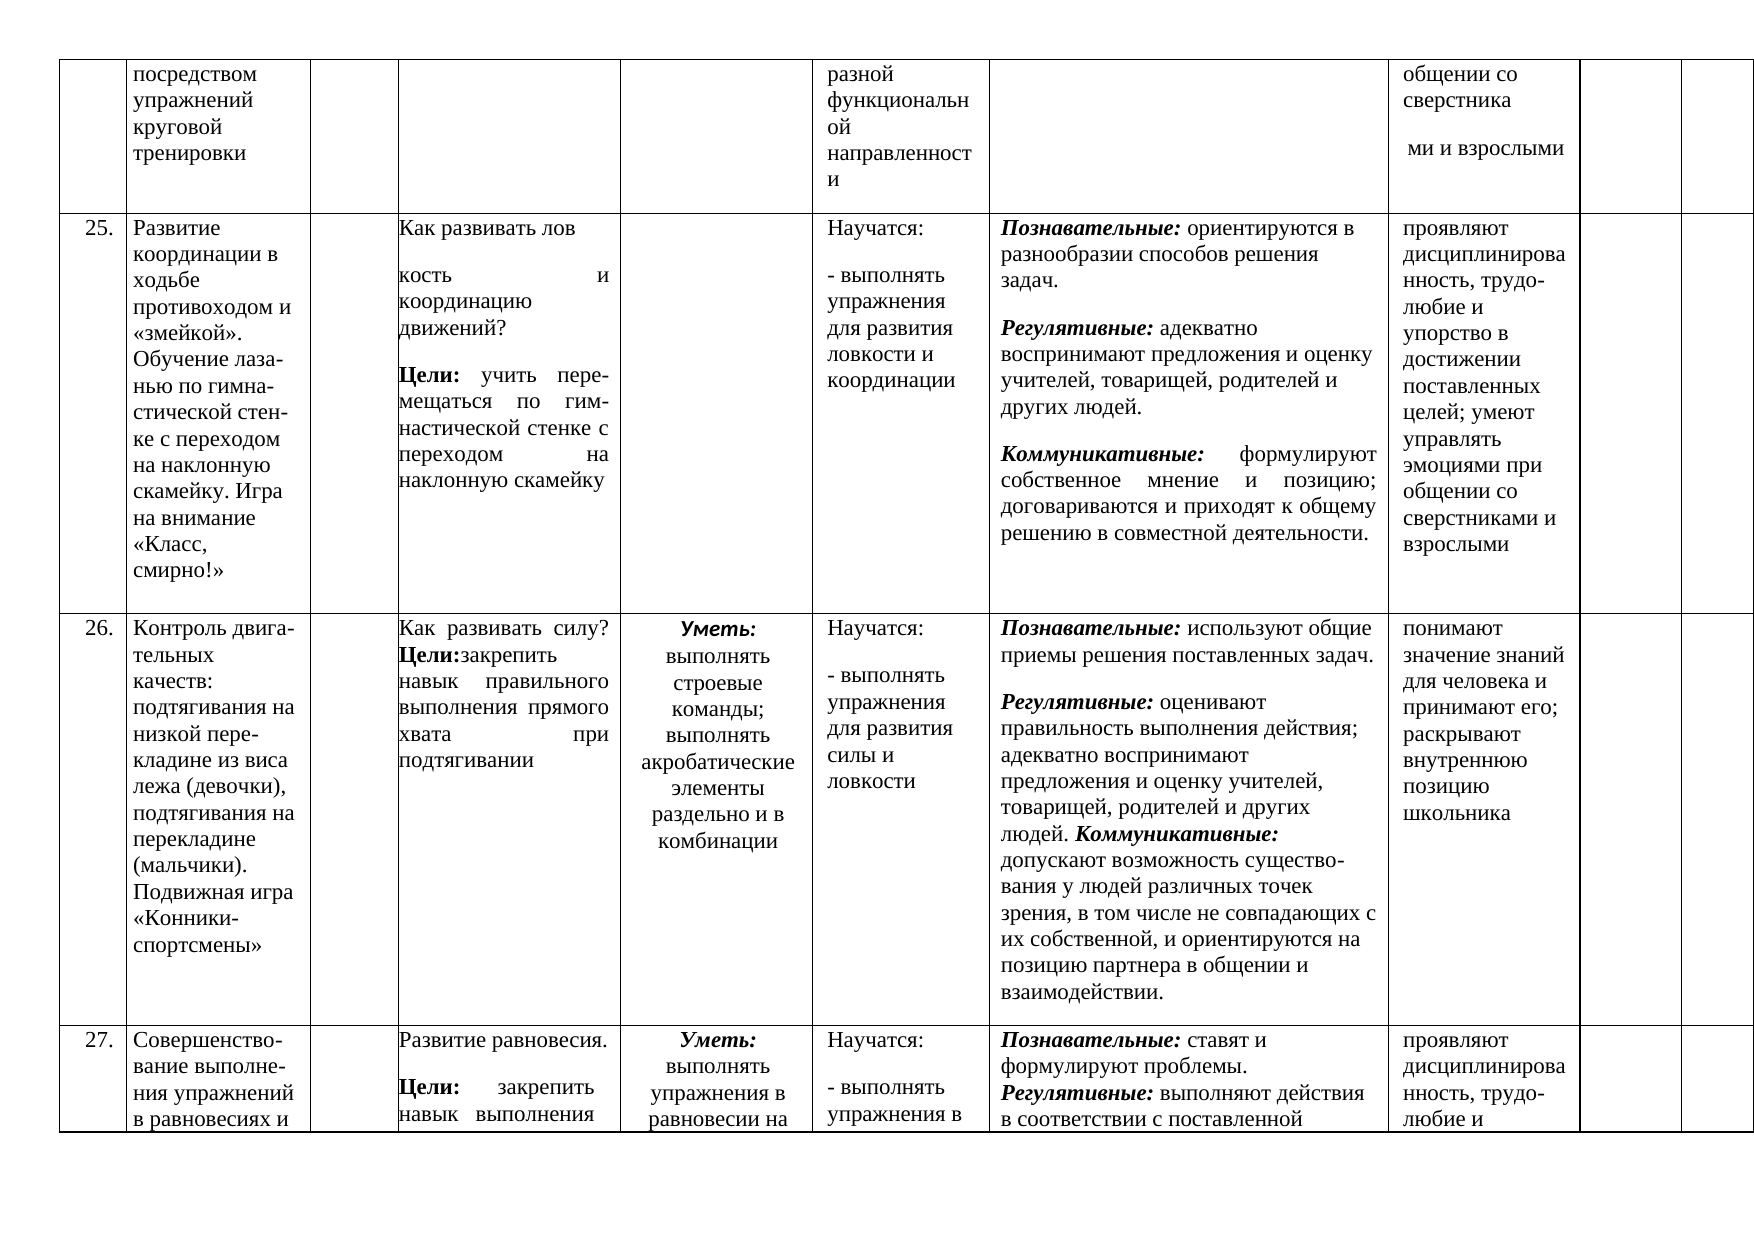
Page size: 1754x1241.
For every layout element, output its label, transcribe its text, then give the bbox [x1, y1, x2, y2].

table_cell [60, 1026, 126, 1131]
table_cell [60, 60, 126, 213]
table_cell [990, 60, 1388, 213]
table_cell [1581, 614, 1681, 1025]
table_cell [1682, 614, 1753, 1025]
table_cell [621, 214, 812, 613]
table_cell Как развивать силу? Цели:закрепить навык правильного выполнения прямого хвата при подтягивании [399, 614, 620, 1025]
table_cell понимают значение знаний для человека и принимают его; раскрывают внутреннюю позицию школьника [1389, 614, 1579, 1025]
table_cell [311, 1026, 398, 1131]
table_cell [127, 1026, 310, 1131]
table_cell [1682, 60, 1753, 213]
table_cell [311, 60, 398, 213]
table_cell [1581, 1026, 1681, 1131]
table_cell [1682, 1026, 1753, 1131]
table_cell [813, 1026, 989, 1131]
table_cell Научатся: - выполнять упражнения для развития ловкости и координации [813, 214, 989, 613]
table_cell [311, 614, 398, 1025]
table_cell Контроль двигательных качеств: подтягивания на низкой перекладине из виса лежа (девочки), подтягивания на перекладине (мальчики). Подвижная игра «Конники- спортсмены» [127, 614, 310, 1025]
table_cell Как развивать лов кость и координацию движений? Цели: учить перемещаться по гимнастической стенке с переходом на наклонную скамейку [399, 214, 620, 613]
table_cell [127, 60, 310, 213]
table_cell [1581, 60, 1681, 213]
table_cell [990, 1026, 1388, 1131]
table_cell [621, 1026, 812, 1131]
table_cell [1389, 1026, 1579, 1131]
table_cell [1581, 214, 1681, 613]
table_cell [621, 60, 812, 213]
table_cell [399, 60, 620, 213]
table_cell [1389, 60, 1579, 213]
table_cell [813, 60, 989, 213]
table_cell Познавательные: используют общие приемы решения поставленных задач. Регулятивные: оценивают правильность выполнения действия; адекватно воспринимают предложения и оценку учителей, товарищей, родителей и других людей. Коммуникативные: допускают возможность существования у людей различных точек зрения, в том числе не совпадающих с их собственной, и ориентируются на позицию партнера в общении и взаимодействии. [990, 614, 1388, 1025]
table_cell Научатся: - выполнять упражнения для развития силы и ловкости [813, 614, 989, 1025]
table_cell [60, 214, 126, 613]
table_cell [311, 214, 398, 613]
table_cell Познавательные: ориентируются в разнообразии способов решения задач. Регулятивные: адекватно воспринимают предложения и оценку учителей, товарищей, родителей и других людей. Коммуникативные: формулируют собственное мнение и позицию; договариваются и приходят к общему решению в совместной деятельности. [990, 214, 1388, 613]
table_cell [1682, 214, 1753, 613]
table_cell Развитие координации в ходьбе противоходом и «змейкой». Обучение лазанью по гимнастической стенке с переходом на наклонную скамейку. Игра на внимание «Класс, смирно!» [127, 214, 310, 613]
table_cell Уметь: выполнять строевые команды; выполнять акробатические элементы раздельно и в комбинации [621, 614, 812, 1025]
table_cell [399, 1026, 620, 1131]
table_cell [60, 614, 126, 1025]
